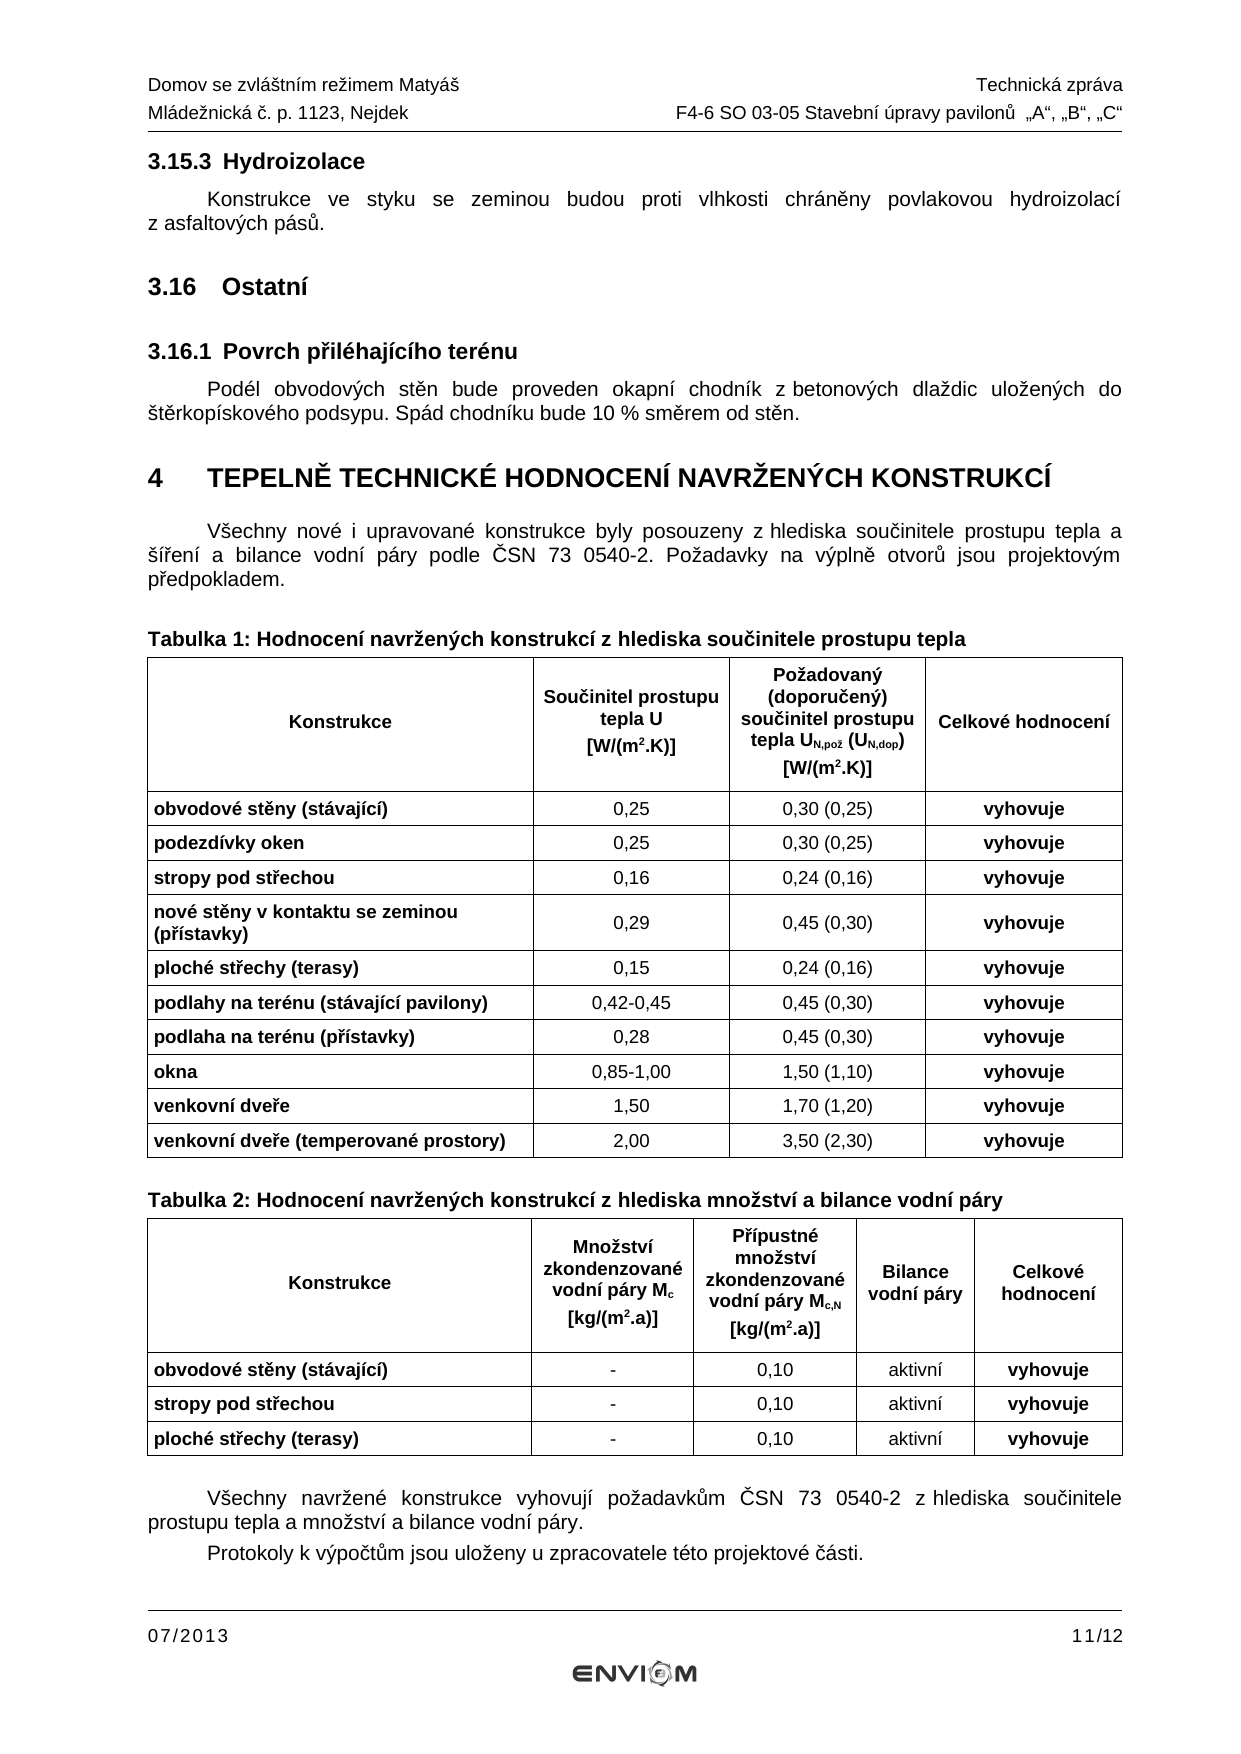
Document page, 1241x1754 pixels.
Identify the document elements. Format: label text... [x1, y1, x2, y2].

table_cell okna [148, 1055, 533, 1088]
table_cell obvodové stěny (stávající) [148, 792, 533, 825]
table_cell 2,00 [534, 1124, 729, 1157]
table_cell 0,30 (0,25) [730, 826, 925, 859]
table_cell 1,50 [534, 1089, 729, 1122]
table_cell podlahy na terénu (stávající pavilony) [148, 986, 533, 1019]
table_cell vyhovuje [926, 1089, 1122, 1122]
table_cell 0,10 [694, 1422, 856, 1455]
table_cell 0,25 [534, 792, 729, 825]
table_cell 0,10 [694, 1353, 856, 1386]
table_cell vyhovuje [975, 1353, 1122, 1386]
table_cell vyhovuje [926, 895, 1122, 950]
table_cell venkovní dveře (temperované prostory) [148, 1124, 533, 1157]
table_cell aktivní [857, 1353, 974, 1386]
table_cell obvodové stěny (stávající) [148, 1353, 531, 1386]
table_cell 0,28 [534, 1020, 729, 1053]
table_header Součinitel prostupu tepla U [W/(m2.K)] [534, 658, 729, 791]
table_cell vyhovuje [926, 1055, 1122, 1088]
table_cell 0,29 [534, 895, 729, 950]
table_cell ploché střechy (terasy) [148, 951, 533, 984]
table_cell 0,42-0,45 [534, 986, 729, 1019]
table_cell vyhovuje [926, 951, 1122, 984]
table_cell podlaha na terénu (přístavky) [148, 1020, 533, 1053]
table_cell ploché střechy (terasy) [148, 1422, 531, 1455]
table_cell - [532, 1422, 693, 1455]
table_cell 0,10 [694, 1387, 856, 1421]
table_cell vyhovuje [975, 1387, 1122, 1421]
table_cell vyhovuje [926, 1124, 1122, 1157]
text Konstrukce ve styku se zeminou budou proti vlhkosti chráněny povlakovou hydroizolací z asfaltových pásů. [148, 187, 1122, 234]
table_cell aktivní [857, 1387, 974, 1421]
table_header Celkové hodnocení [975, 1219, 1122, 1352]
table_cell venkovní dveře [148, 1089, 533, 1122]
table_cell vyhovuje [926, 1020, 1122, 1053]
subtitle Hydroizolace [148, 148, 1122, 174]
table_cell 0,16 [534, 861, 729, 894]
table_cell podezdívky oken [148, 826, 533, 859]
table_cell 0,15 [534, 951, 729, 984]
table_cell nové stěny v kontaktu se zeminou (přístavky) [148, 895, 533, 950]
table_header Požadovaný (doporučený) součinitel prostupu tepla UN,pož (UN,dop) [W/(m2.K)] [730, 658, 925, 791]
table_cell 3,50 (2,30) [730, 1124, 925, 1157]
table_cell 0,25 [534, 826, 729, 859]
table_cell vyhovuje [926, 986, 1122, 1019]
table_header Přípustné množství zkondenzované vodní páry Mc,N [kg/(m2.a)] [694, 1219, 856, 1352]
text Podél obvodových stěn bude proveden okapní chodník z betonových dlaždic uložených do štěrkopískového podsypu. Spád chodníku bude 10 % směrem od stěn. [148, 377, 1122, 425]
table_cell vyhovuje [926, 861, 1122, 894]
text Všechny nové i upravované konstrukce byly posouzeny z hlediska součinitele prostupu tepla a šíření a bilance vodní páry podle ČSN 73 0540-2. Požadavky na výplně otvorů jsou projektovým předpokladem. [148, 519, 1122, 591]
table_cell 0,45 (0,30) [730, 986, 925, 1019]
table_cell vyhovuje [926, 792, 1122, 825]
table_cell - [532, 1387, 693, 1421]
table_cell - [532, 1353, 693, 1386]
table_cell aktivní [857, 1422, 974, 1455]
table_cell 1,70 (1,20) [730, 1089, 925, 1122]
table_cell 0,24 (0,16) [730, 951, 925, 984]
table_header Bilance vodní páry [857, 1219, 974, 1352]
table_header Konstrukce [148, 658, 533, 791]
table_cell vyhovuje [926, 826, 1122, 859]
table_header Konstrukce [148, 1219, 531, 1352]
table_cell 0,85-1,00 [534, 1055, 729, 1088]
subtitle Ostatní [148, 272, 1122, 301]
table_cell vyhovuje [975, 1422, 1122, 1455]
table_cell stropy pod střechou [148, 1387, 531, 1421]
subtitle Tepelně technické hodnocení navržených konstrukcí [148, 462, 1122, 494]
table_header Množství zkondenzované vodní páry Mc [kg/(m2.a)] [532, 1219, 693, 1352]
table_header Celkové hodnocení [926, 658, 1122, 791]
picture [572, 1658, 698, 1689]
text Všechny navržené konstrukce vyhovují požadavkům ČSN 73 0540-2 z hlediska součinitele prostupu tepla a množství a bilance vodní páry. [148, 1486, 1122, 1534]
table_cell 0,30 (0,25) [730, 792, 925, 825]
table_cell stropy pod střechou [148, 861, 533, 894]
table_cell 0,24 (0,16) [730, 861, 925, 894]
table_cell 1,50 (1,10) [730, 1055, 925, 1088]
table_cell 0,45 (0,30) [730, 895, 925, 950]
text Protokoly k výpočtům jsou uloženy u zpracovatele této projektové části. [148, 1540, 1122, 1564]
table_cell 0,45 (0,30) [730, 1020, 925, 1053]
subtitle Povrch přiléhajícího terénu [148, 338, 1122, 364]
